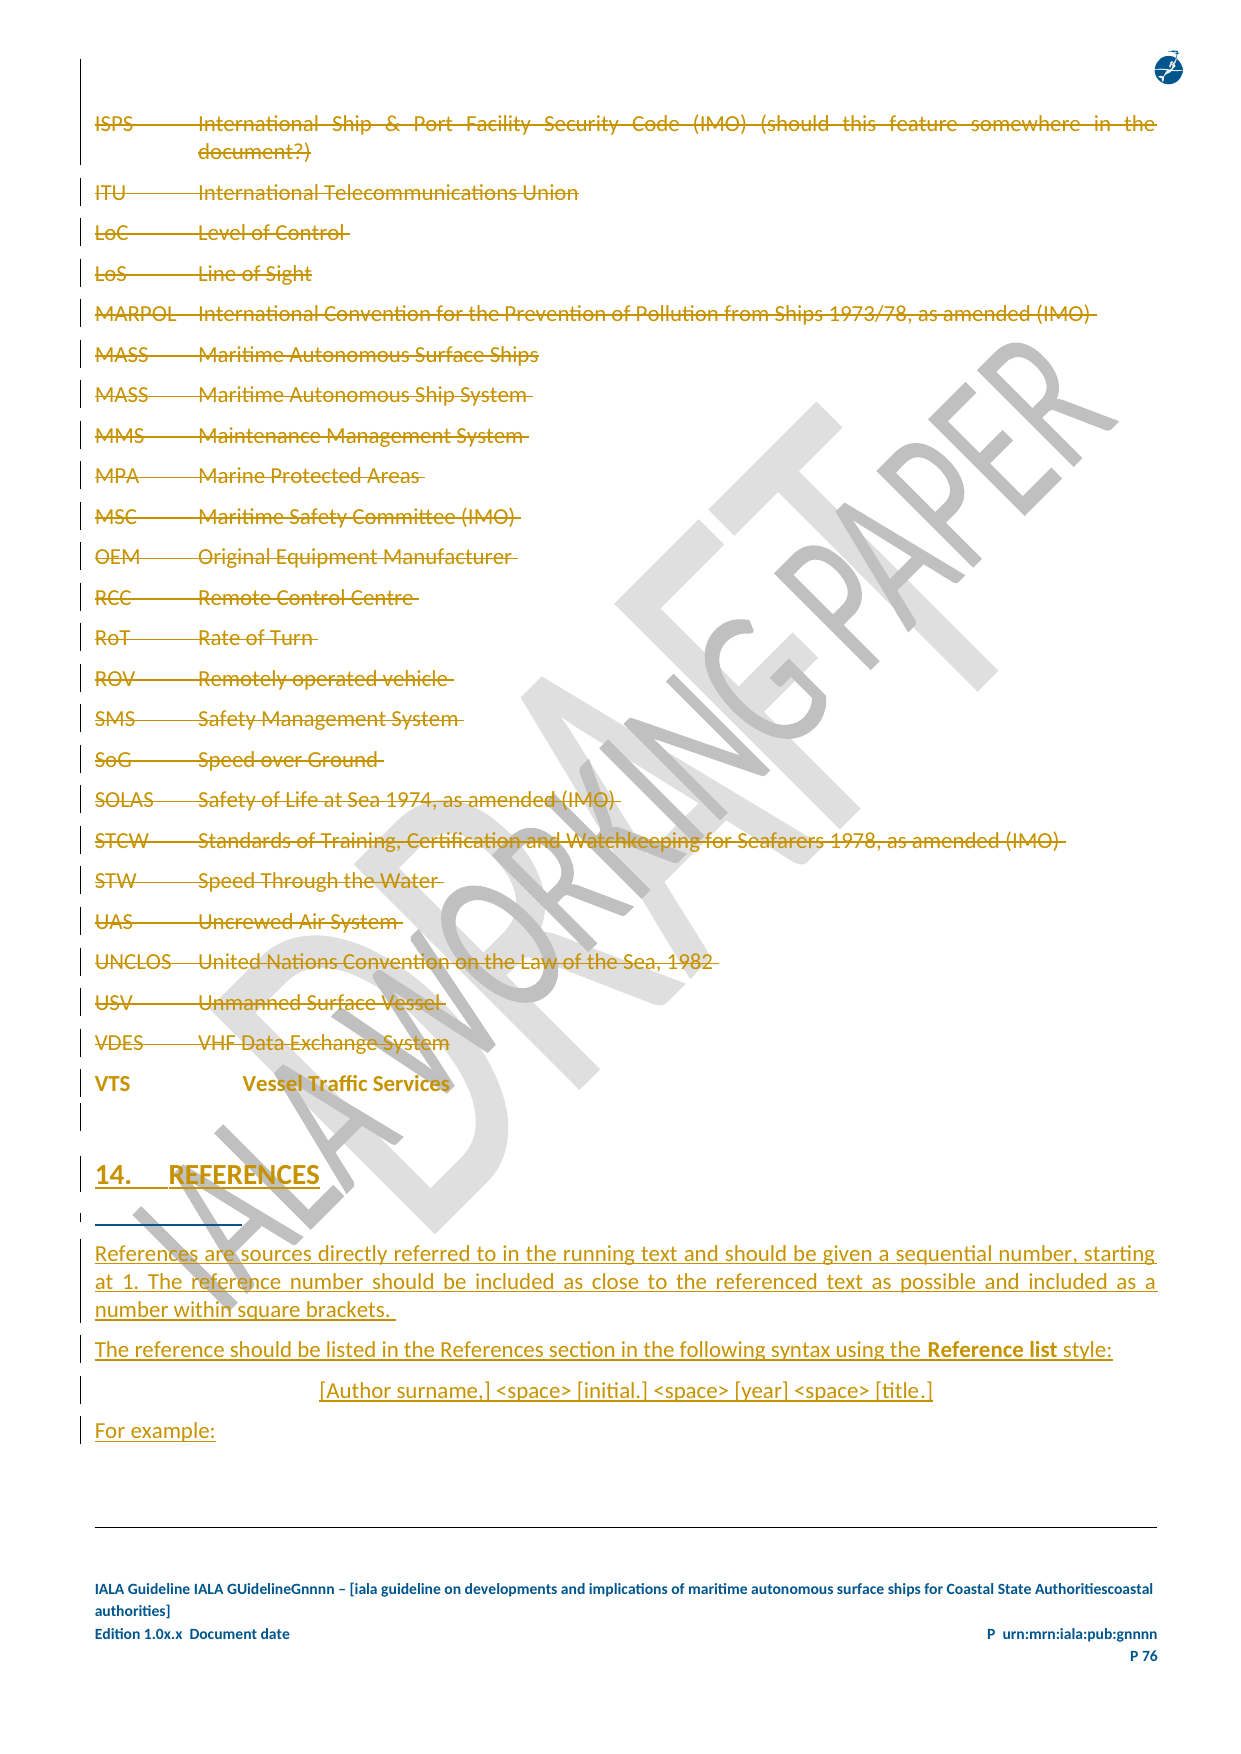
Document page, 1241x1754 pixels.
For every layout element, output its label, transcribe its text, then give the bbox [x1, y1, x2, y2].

text VTS Vessel Traffic Services [94, 1069, 1157, 1097]
picture [1123, 0, 1241, 119]
